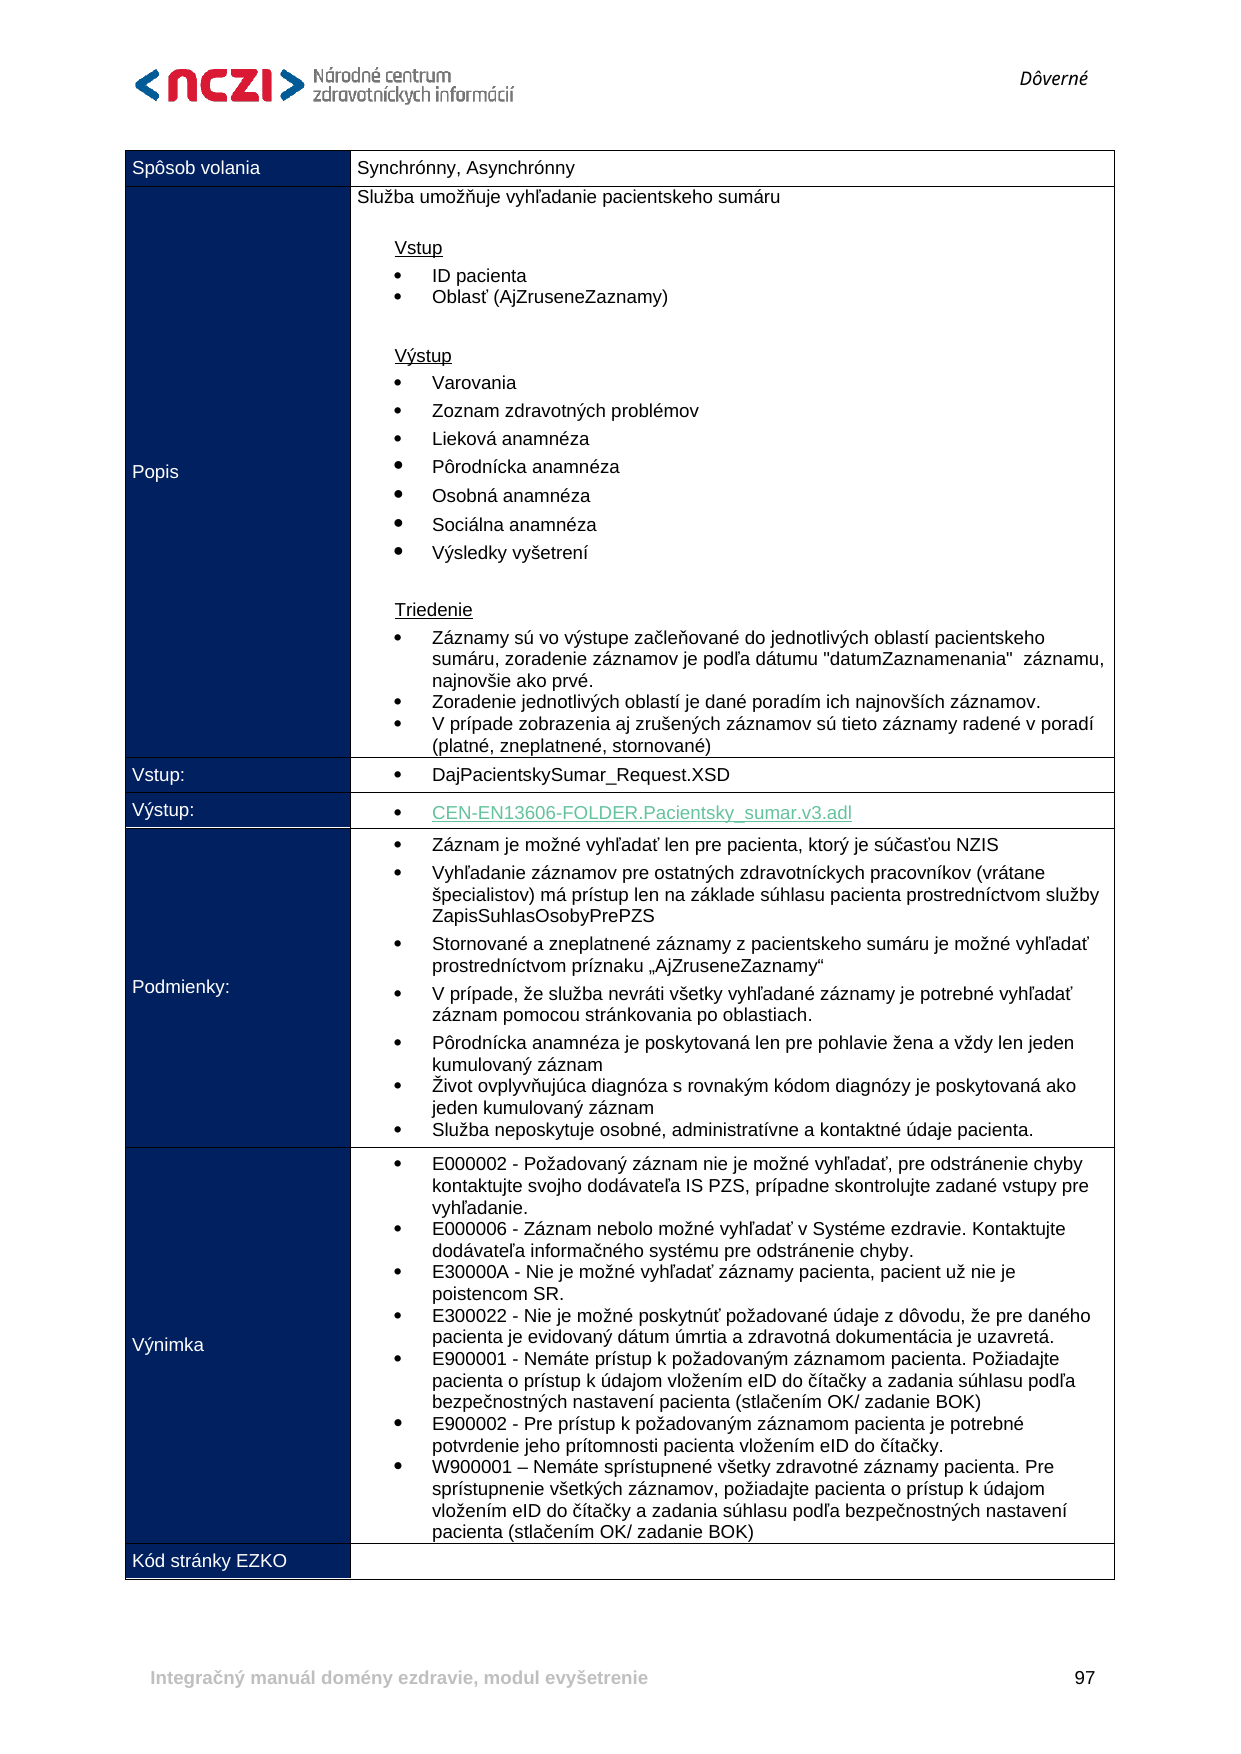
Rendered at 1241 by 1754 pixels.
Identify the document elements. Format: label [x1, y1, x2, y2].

picture [123, 53, 526, 118]
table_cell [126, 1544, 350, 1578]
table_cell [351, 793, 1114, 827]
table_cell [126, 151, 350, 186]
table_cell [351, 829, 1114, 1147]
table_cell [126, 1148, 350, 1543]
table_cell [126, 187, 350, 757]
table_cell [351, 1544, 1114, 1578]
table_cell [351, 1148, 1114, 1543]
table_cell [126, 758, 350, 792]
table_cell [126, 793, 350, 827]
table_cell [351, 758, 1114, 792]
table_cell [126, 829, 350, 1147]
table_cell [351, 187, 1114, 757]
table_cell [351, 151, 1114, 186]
